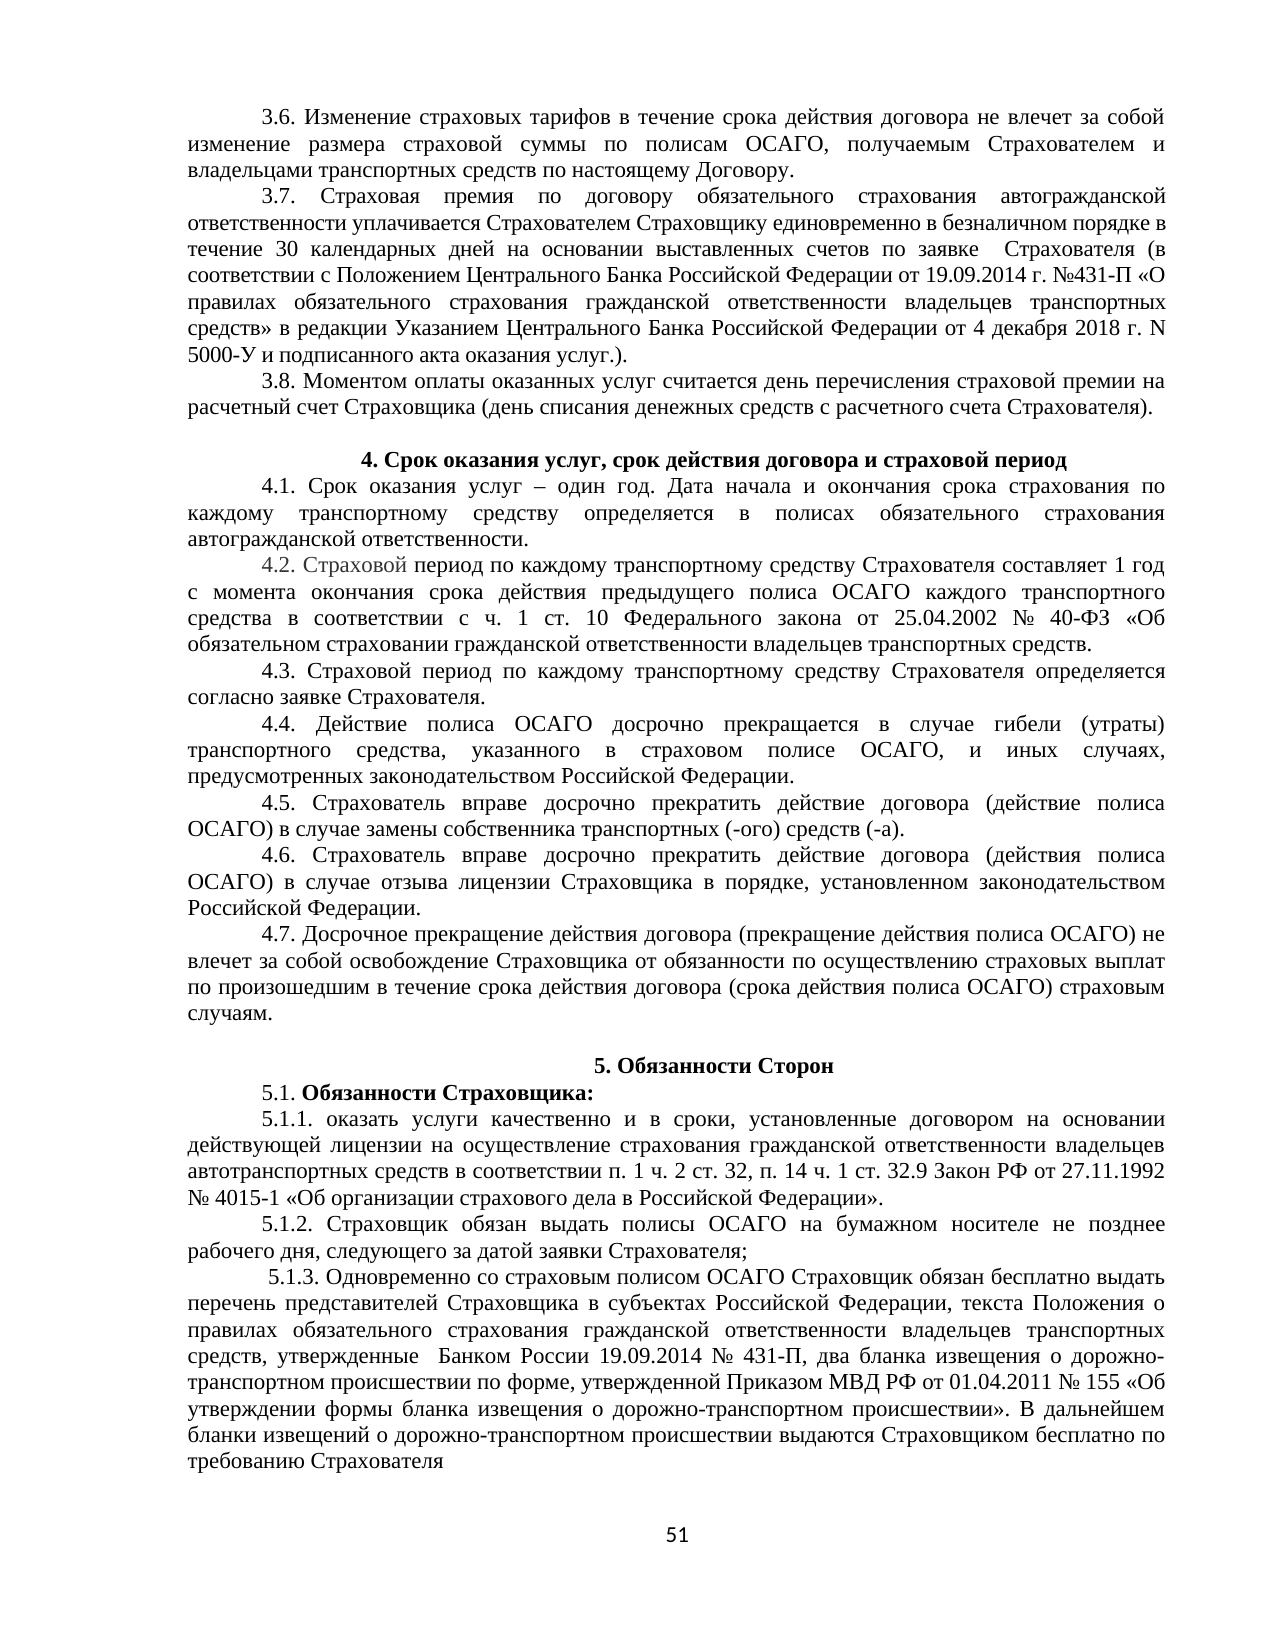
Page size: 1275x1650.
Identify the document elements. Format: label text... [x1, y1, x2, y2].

text 4.7. Досрочное прекращение действия договора (прекращение действия полиса ОСАГО) не влечет за собой освобождение Страховщика от обязанности по осуществлению страховых выплат по произошедшим в течение срока действия договора (срока действия полиса ОСАГО) страховым случаям. [187, 920, 1167, 1026]
text 5.1.1. оказать услуги качественно и в сроки, установленные договором на основании действующей лицензии на осуществление страхования гражданской ответственности владельцев автотранспортных средств в соответствии п. 1 ч. 2 ст. 32, п. 14 ч. 1 ст. 32.9 Закон РФ от 27.11.1992 № 4015-1 «Об организации страхового дела в Российской Федерации». [187, 1105, 1167, 1210]
text 5. Обязанности Сторон [187, 1052, 1167, 1078]
text 5.1. Обязанности Страховщика: [187, 1078, 1167, 1105]
text 3.8. Моментом оплаты оказанных услуг считается день перечисления страховой премии на расчетный счет Страховщика (день списания денежных средств с расчетного счета Страхователя). [187, 367, 1167, 420]
text 4. Срок оказания услуг, срок действия договора и страховой период [187, 446, 1167, 472]
text 4.5. Страхователь вправе досрочно прекратить действие договора (действие полиса ОСАГО) в случае замены собственника транспортных (-ого) средств (-а). [187, 789, 1167, 841]
text 5.1.3. Одновременно со страховым полисом ОСАГО Страховщик обязан бесплатно выдать перечень представителей Страховщика в субъектах Российской Федерации, текста Положения о правилах обязательного страхования гражданской ответственности владельцев транспортных средств, утвержденные Банком России 19.09.2014 № 431-П, два бланка извещения о дорожно-транспортном происшествии по форме, утвержденной Приказом МВД РФ от 01.04.2011 № 155 «Об утверждении формы бланка извещения о дорожно-транспортном происшествии». В дальнейшем бланки извещений о дорожно-транспортном происшествии выдаются Страховщиком бесплатно по требованию Страхователя [187, 1263, 1167, 1474]
text 5.1.2. Страховщик обязан выдать полисы ОСАГО на бумажном носителе не позднее рабочего дня, следующего за датой заявки Страхователя; [187, 1210, 1167, 1263]
text 3.6. Изменение страховых тарифов в течение срока действия договора не влечет за собой изменение размера страховой суммы по полисам ОСАГО, получаемым Страхователем и владельцами транспортных средств по настоящему Договору. [187, 103, 1167, 182]
text 4.2. Страховой период по каждому транспортному средству Страхователя составляет 1 год с момента окончания срока действия предыдущего полиса ОСАГО каждого транспортного средства в соответствии с ч. 1 ст. 10 Федерального закона от 25.04.2002 № 40-ФЗ «Об обязательном страховании гражданской ответственности владельцев транспортных средств. [187, 551, 1167, 657]
text 4.4. Действие полиса ОСАГО досрочно прекращается в случае гибели (утраты) транспортного средства, указанного в страховом полисе ОСАГО, и иных случаях, предусмотренных законодательством Российской Федерации. [187, 709, 1167, 789]
text 3.7. Страховая премия по договору обязательного страхования автогражданской ответственности уплачивается Страхователем Страховщику единовременно в безналичном порядке в течение 30 календарных дней на основании выставленных счетов по заявке Страхователя (в соответствии с Положением Центрального Банка Российской Федерации от 19.09.2014 г. №431-П «О правилах обязательного страхования гражданской ответственности владельцев транспортных средств» в редакции Указанием Центрального Банка Российской Федерации от 4 декабря 2018 г. N 5000-У и подписанного акта оказания услуг.). [187, 182, 1167, 367]
text 4.3. Страховой период по каждому транспортному средству Страхователя определяется согласно заявке Страхователя. [187, 657, 1167, 709]
text 4.1. Срок оказания услуг – один год. Дата начала и окончания срока страхования по каждому транспортному средству определяется в полисах обязательного страхования автогражданской ответственности. [187, 472, 1167, 551]
text 4.6. Страхователь вправе досрочно прекратить действие договора (действия полиса ОСАГО) в случае отзыва лицензии Страховщика в порядке, установленном законодательством Российской Федерации. [187, 841, 1167, 920]
